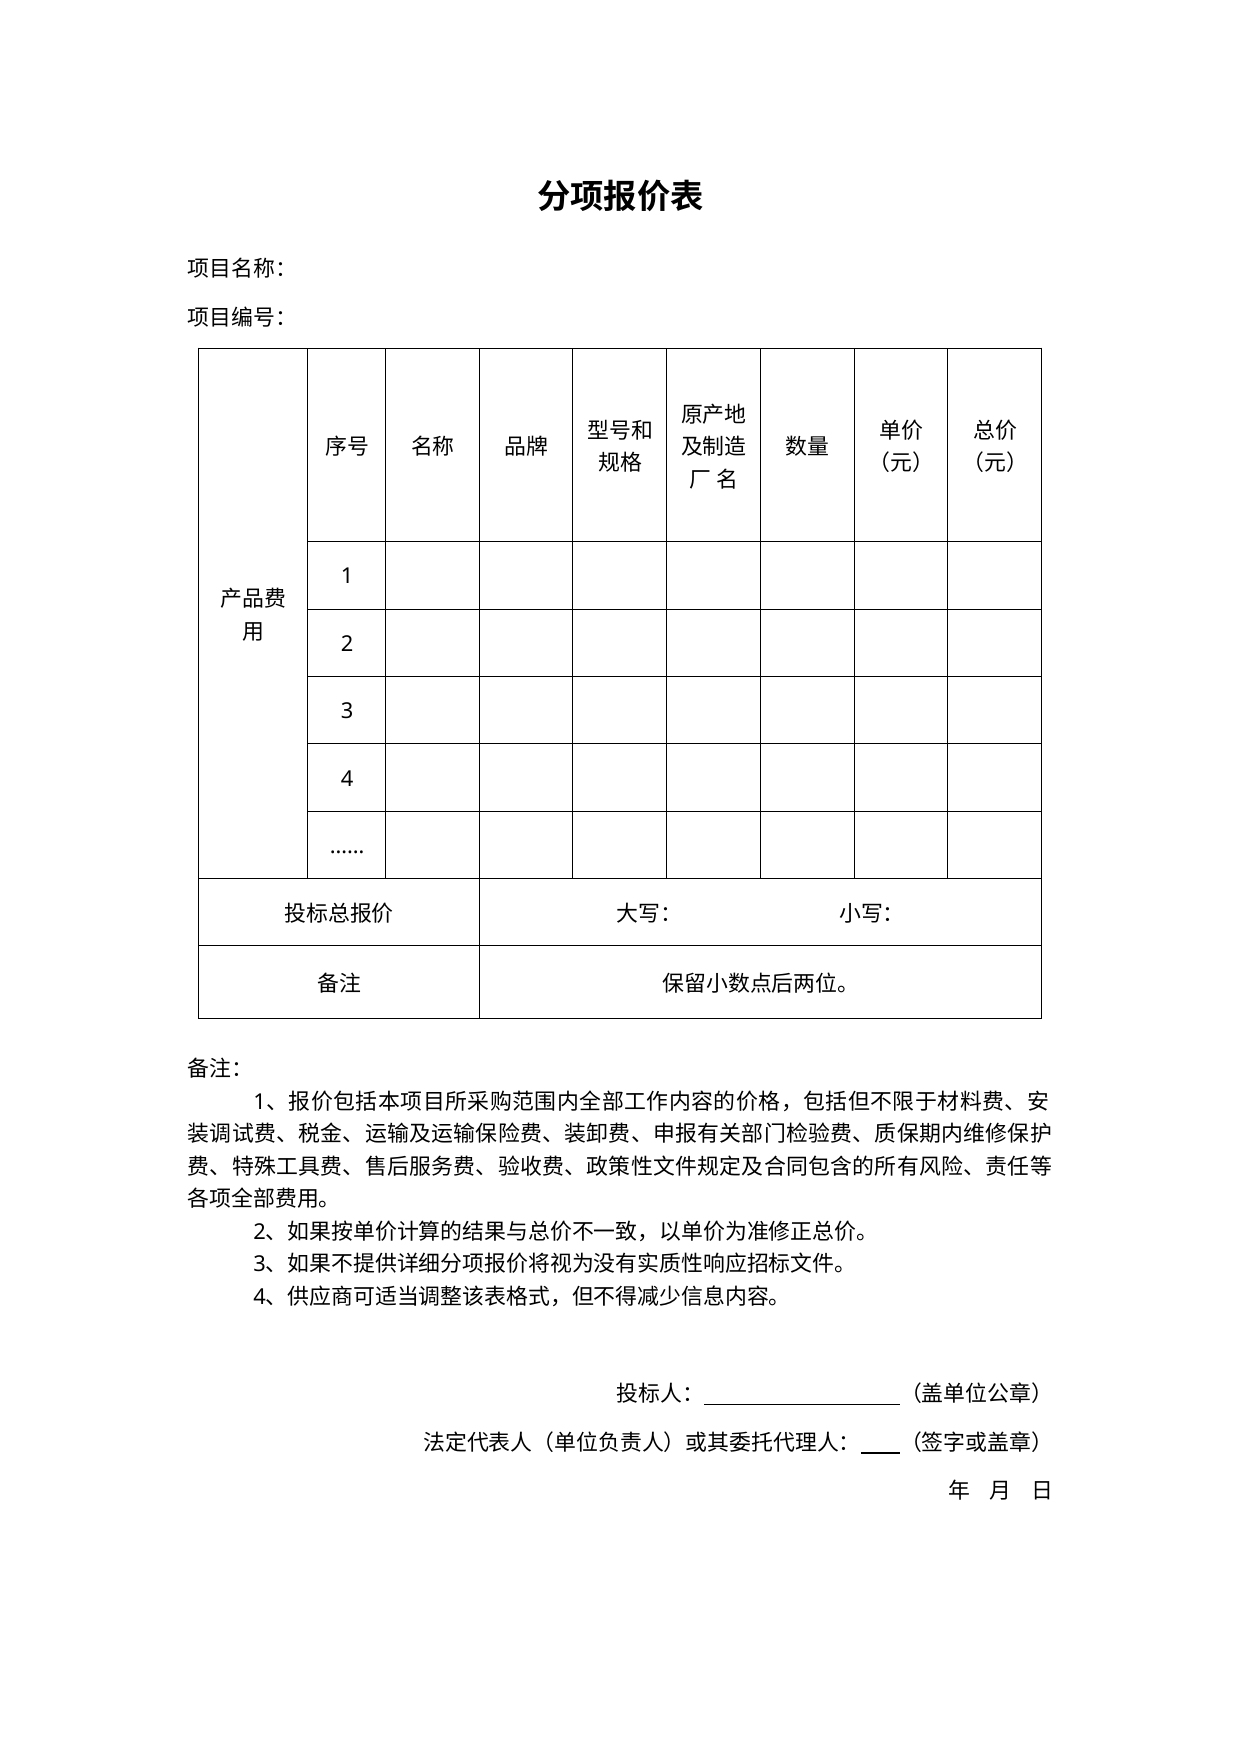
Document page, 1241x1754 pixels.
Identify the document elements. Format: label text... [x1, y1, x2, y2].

table_cell [855, 812, 947, 878]
table_cell [480, 812, 572, 878]
table_cell [761, 812, 854, 878]
table_header 名称 [386, 349, 479, 541]
table_cell [573, 677, 666, 743]
table_cell [855, 744, 947, 811]
table_cell 备注 [199, 946, 479, 1017]
table_cell [761, 610, 854, 676]
table_cell [386, 744, 479, 811]
table_cell [667, 744, 760, 811]
table_header 原产地及制造厂 名 [667, 349, 760, 541]
table_cell [667, 610, 760, 676]
table_cell [761, 744, 854, 811]
table_cell [386, 812, 479, 878]
table_header 品牌 [480, 349, 572, 541]
table_cell [948, 744, 1041, 811]
table_cell [480, 610, 572, 676]
table_cell 1 [308, 542, 385, 608]
table_cell [667, 812, 760, 878]
table_cell [573, 542, 666, 608]
table_header 型号和 规格 [573, 349, 666, 541]
table_header 数量 [761, 349, 854, 541]
table_cell 投标总报价 [199, 879, 479, 945]
table_cell [948, 812, 1041, 878]
text 法定代表人（单位负责人）或其委托代理人： （签字或盖章） [187, 1424, 1053, 1457]
table_cell [855, 610, 947, 676]
table_cell 保留小数点后两位。 [480, 946, 1041, 1017]
table_header 单价（元） [855, 349, 947, 541]
text 投标人： （盖单位公章） [187, 1376, 1053, 1408]
table_cell [761, 677, 854, 743]
text 分项报价表 [187, 162, 1053, 227]
text 项目编号： [187, 299, 1053, 332]
table_cell [386, 677, 479, 743]
text 年 月 日 [187, 1473, 1053, 1505]
table_cell [948, 542, 1041, 608]
text 项目名称： [187, 251, 1053, 283]
text 2、如果按单价计算的结果与总价不一致，以单价为准修正总价。 [187, 1213, 1053, 1246]
table_cell [480, 744, 572, 811]
table_cell [855, 542, 947, 608]
text 备注： [187, 1051, 1053, 1083]
table_cell [386, 610, 479, 676]
table_cell [573, 812, 666, 878]
table_cell [480, 542, 572, 608]
table_cell 3 [308, 677, 385, 743]
table_cell [480, 677, 572, 743]
table_cell [667, 542, 760, 608]
table_cell 2 [308, 610, 385, 676]
table_cell …… [308, 812, 385, 878]
table_cell [667, 677, 760, 743]
text 1、报价包括本项目所采购范围内全部工作内容的价格，包括但不限于材料费、安装调试费、税金、运输及运输保险费、装卸费、申报有关部门检验费、质保期内维修保护费、特殊工具费、售后服务费、验收费、政策性文件规定及合同包含的所有风险、责任等各项全部费用。 [187, 1083, 1053, 1213]
table_header 产品费用 [199, 349, 307, 878]
table_cell [761, 542, 854, 608]
table_cell [573, 610, 666, 676]
table_cell [386, 542, 479, 608]
table_cell [948, 677, 1041, 743]
list 3、如果不提供详细分项报价将视为没有实质性响应招标文件。 [187, 1246, 1053, 1278]
table_header 序号 [308, 349, 385, 541]
list 4、供应商可适当调整该表格式，但不得减少信息内容。 [187, 1278, 1053, 1311]
table_header 总价（元） [948, 349, 1041, 541]
table_cell 大写： 小写： [480, 879, 1041, 945]
table_cell [855, 677, 947, 743]
table_cell [948, 610, 1041, 676]
table_cell 4 [308, 744, 385, 811]
table_cell [573, 744, 666, 811]
